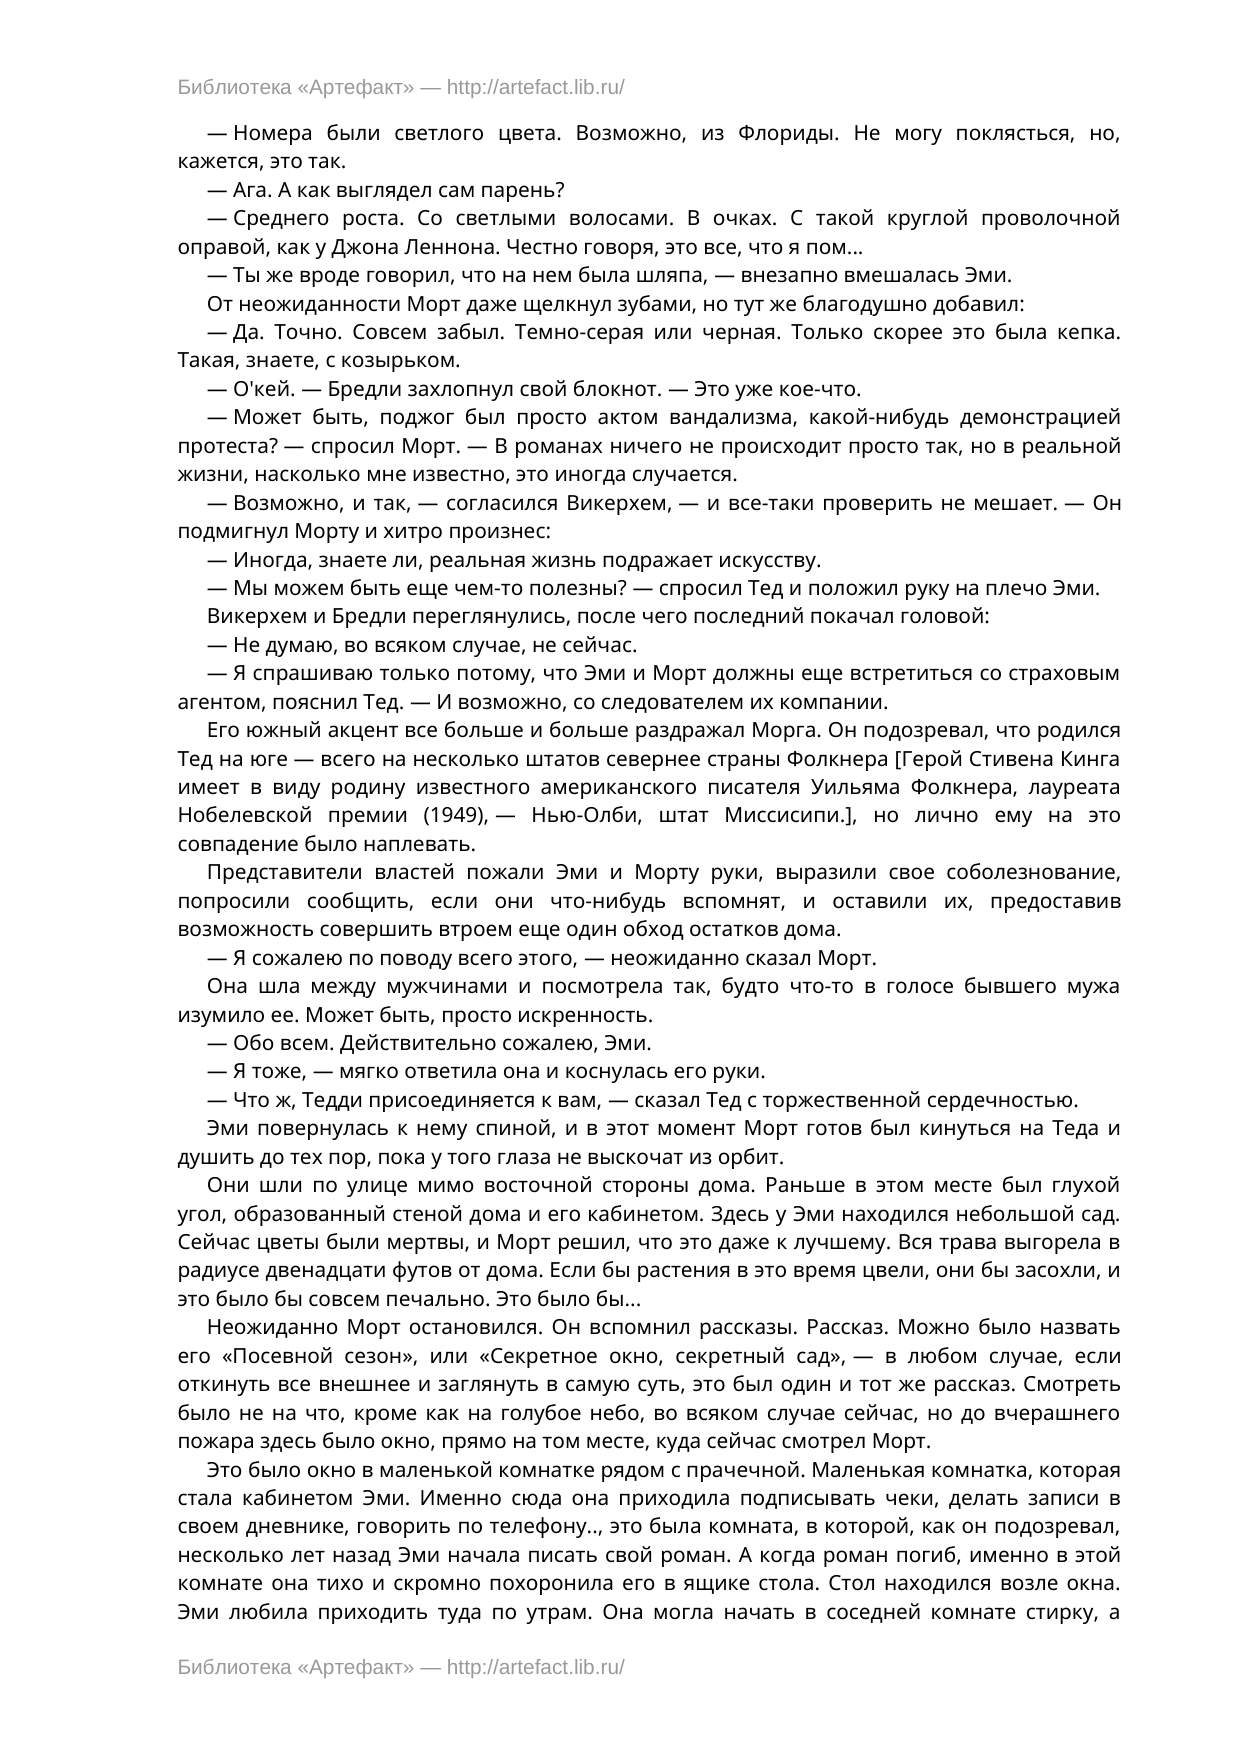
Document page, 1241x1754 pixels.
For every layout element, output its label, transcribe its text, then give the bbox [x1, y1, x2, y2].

text — Ага. А как выглядел сам парень? [177, 175, 1122, 203]
text Его южный акцент все больше и больше раздражал Морга. Он подозревал, что родился Тед на юге — всего на несколько штатов севернее страны Фолкнера [Герой Стивена Кинга имеет в виду родину известного американского писателя Уильяма Фолкнера, лауреата Нобелевской премии (1949), — Нью-Олби, штат Миссисипи.], но лично ему на это совпадение было наплевать. [177, 715, 1122, 857]
text — Что ж, Тедди присоединяется к вам, — сказал Тед с торжественной сердечностью. [177, 1085, 1122, 1113]
text — О'кей. — Бредли захлопнул свой блокнот. — Это уже кое-что. [177, 374, 1122, 402]
text — Ты же вроде говорил, что на нем была шляпа, — внезапно вмешалась Эми. [177, 260, 1122, 289]
text — Возможно, и так, — согласился Викерхем, — и все-таки проверить не мешает. — Он подмигнул Морту и хитро произнес: [177, 488, 1122, 545]
text — Не думаю, во всяком случае, не сейчас. [177, 630, 1122, 658]
text — Мы можем быть еще чем-то полезны? — спросил Тед и положил руку на плечо Эми. [177, 573, 1122, 602]
text От неожиданности Морт даже щелкнул зубами, но тут же благодушно добавил: [177, 289, 1122, 317]
text — Да. Точно. Совсем забыл. Темно-серая или черная. Только скорее это была кепка. Такая, знаете, с козырьком. [177, 317, 1122, 374]
text Она шла между мужчинами и посмотрела так, будто что-то в голосе бывшего мужа изумило ее. Может быть, просто искренность. [177, 971, 1122, 1028]
text Неожиданно Морт остановился. Он вспомнил рассказы. Рассказ. Можно было назвать его «Посевной сезон», или «Секретное окно, секретный сад», — в любом случае, если откинуть все внешнее и заглянуть в самую суть, это был один и тот же рассказ. Смотреть было не на что, кроме как на голубое небо, во всяком случае сейчас, но до вчерашнего пожара здесь было окно, прямо на том месте, куда сейчас смотрел Морт. [177, 1312, 1122, 1455]
text Эми повернулась к нему спиной, и в этот момент Морт готов был кинуться на Теда и душить до тех пор, пока у того глаза не выскочат из орбит. [177, 1113, 1122, 1170]
text — Я сожалею по поводу всего этого, — неожиданно сказал Морт. [177, 943, 1122, 971]
text — Я тоже, — мягко ответила она и коснулась его руки. [177, 1057, 1122, 1085]
text — Номера были светлого цвета. Возможно, из Флориды. Не могу поклясться, но, кажется, это так. [177, 118, 1122, 175]
text Представители властей пожали Эми и Морту руки, выразили свое соболезнование, попросили сообщить, если они что-нибудь вспомнят, и оставили их, предоставив возможность совершить втроем еще один обход остатков дома. [177, 857, 1122, 943]
text Они шли по улице мимо восточной стороны дома. Раньше в этом месте был глухой угол, образованный стеной дома и его кабинетом. Здесь у Эми находился небольшой сад. Сейчас цветы были мертвы, и Морт решил, что это даже к лучшему. Вся трава выгорела в радиусе двенадцати футов от дома. Если бы растения в это время цвели, они бы засохли, и это было бы совсем печально. Это было бы... [177, 1170, 1122, 1312]
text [177, 1455, 1122, 1625]
text — Среднего роста. Со светлыми волосами. В очках. С такой круглой проволочной оправой, как у Джона Леннона. Честно говоря, это все, что я пом... [177, 203, 1122, 260]
text — Обо всем. Действительно сожалею, Эми. [177, 1028, 1122, 1057]
text — Иногда, знаете ли, реальная жизнь подражает искусству. [177, 545, 1122, 573]
text Викерхем и Бредли переглянулись, после чего последний покачал головой: [177, 602, 1122, 630]
text — Может быть, поджог был просто актом вандализма, какой-нибудь демонстрацией протеста? — спросил Морт. — В романах ничего не происходит просто так, но в реальной жизни, насколько мне известно, это иногда случается. [177, 402, 1122, 488]
text — Я спрашиваю только потому, что Эми и Морт должны еще встретиться со страховым агентом, пояснил Тед. — И возможно, со следователем их компании. [177, 658, 1122, 715]
